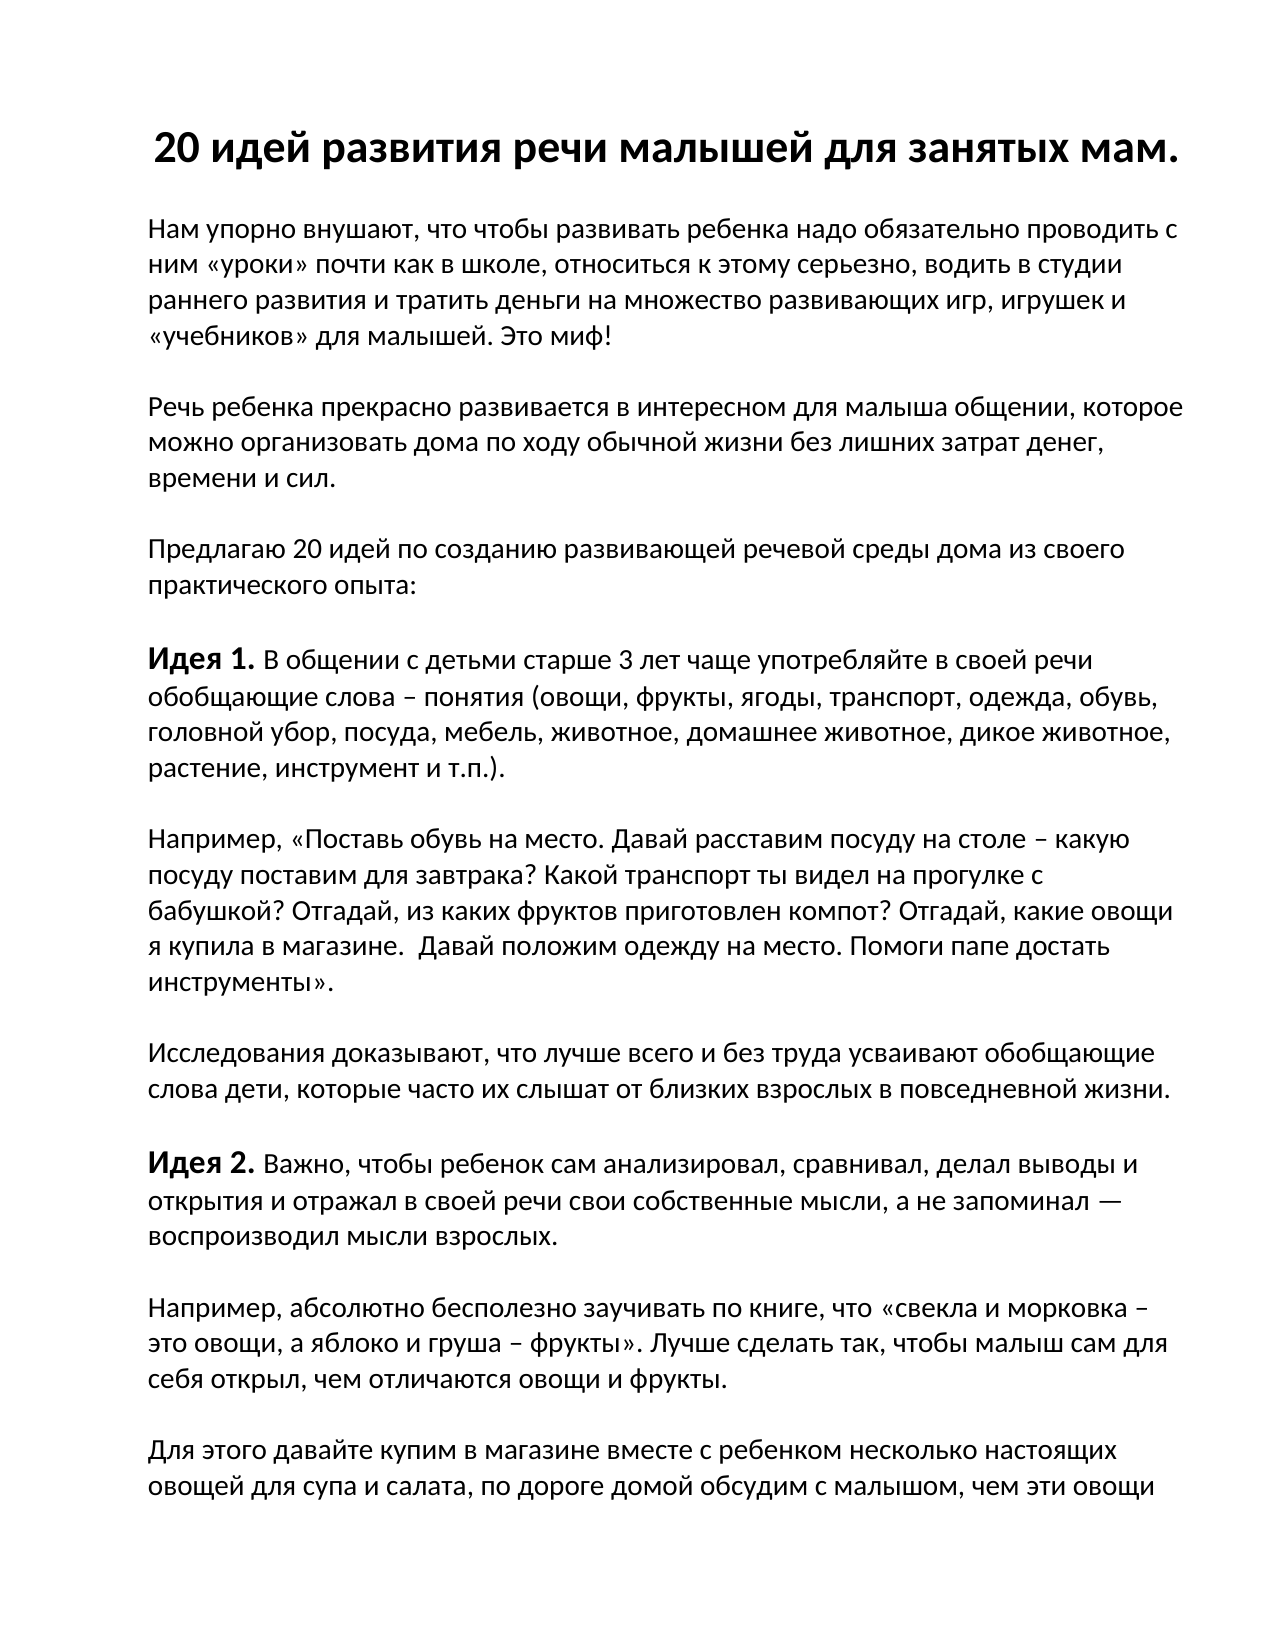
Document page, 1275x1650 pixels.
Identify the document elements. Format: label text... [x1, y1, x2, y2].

text Например, абсолютно бесполезно заучивать по книге, что «свекла и морковка – это овощи, а яблоко и груша – фрукты». Лучше сделать так, чтобы малыш сам для себя открыл, чем отличаются овощи и фрукты. [148, 1289, 1186, 1396]
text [148, 1431, 1186, 1502]
text 20 идей развития речи малышей для занятых мам. [148, 118, 1186, 174]
text Идея 1. В общении с детьми старше 3 лет чаще употребляйте в своей речи обобщающие слова – понятия (овощи, фрукты, ягоды, транспорт, одежда, обувь, головной убор, посуда, мебель, животное, домашнее животное, дикое животное, растение, инструмент и т.п.). [148, 637, 1186, 785]
text Речь ребенка прекрасно развивается в интересном для малыша общении, которое можно организовать дома по ходу обычной жизни без лишних затрат денег, времени и сил. [148, 388, 1186, 495]
text Идея 2. Важно, чтобы ребенок сам анализировал, сравнивал, делал выводы и открытия и отражал в своей речи свои собственные мысли, а не запоминал — воспроизводил мысли взрослых. [148, 1141, 1186, 1253]
text Например, «Поставь обувь на место. Давай расставим посуду на столе – какую посуду поставим для завтрака? Какой транспорт ты видел на прогулке с бабушкой? Отгадай, из каких фруктов приготовлен компот? Отгадай, какие овощи я купила в магазине. Давай положим одежду на место. Помоги папе достать инструменты». [148, 820, 1186, 998]
text Нам упорно внушают, что чтобы развивать ребенка надо обязательно проводить с ним «уроки» почти как в школе, относиться к этому серьезно, водить в студии раннего развития и тратить деньги на множество развивающих игр, игрушек и «учебников» для малышей. Это миф! [148, 210, 1186, 352]
text Исследования доказывают, что лучше всего и без труда усваивают обобщающие слова дети, которые часто их слышат от близких взрослых в повседневной жизни. [148, 1034, 1186, 1105]
text Предлагаю 20 идей по созданию развивающей речевой среды дома из своего практического опыта: [148, 530, 1186, 602]
